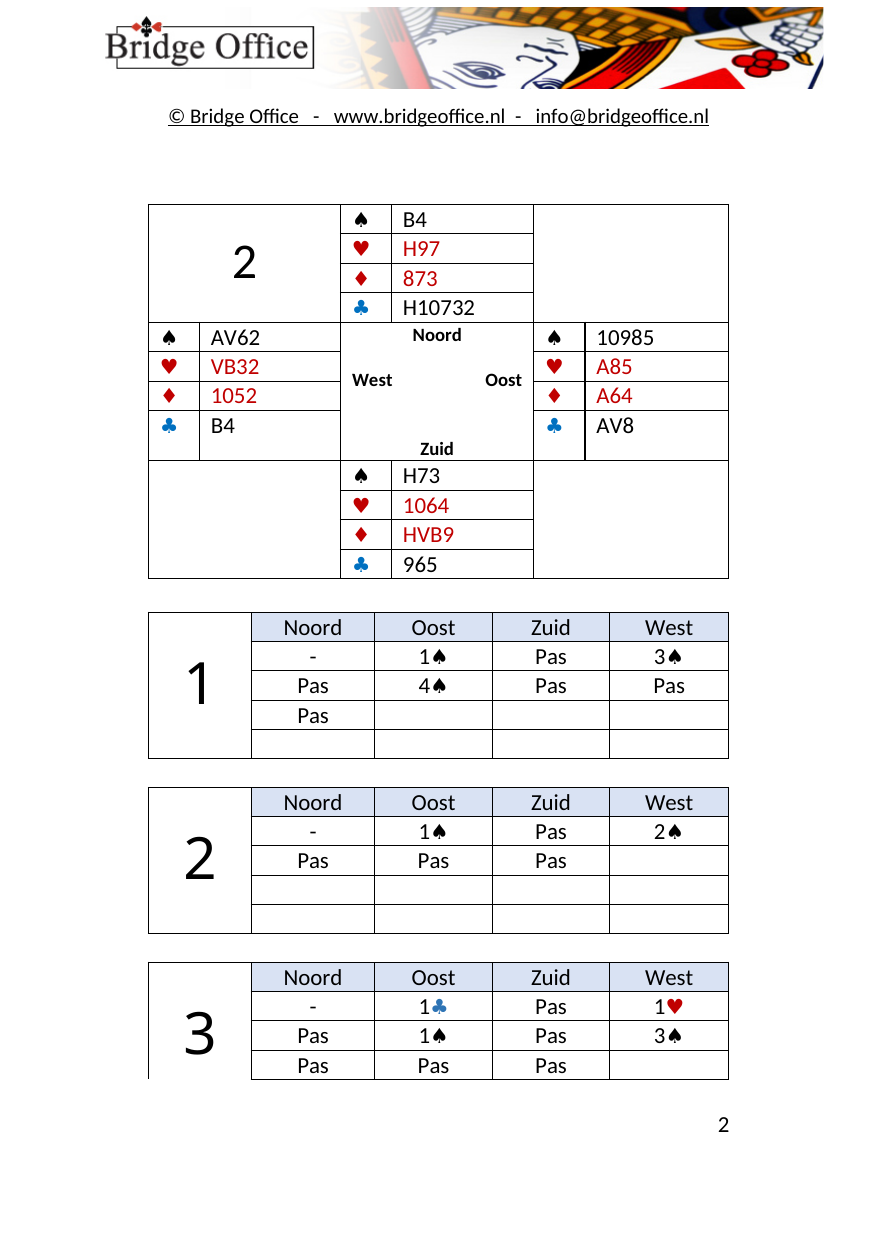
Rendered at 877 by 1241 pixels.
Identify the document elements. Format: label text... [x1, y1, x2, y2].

table_cell [252, 730, 374, 758]
table_cell 3♠ [610, 1021, 728, 1050]
table_header Oost [375, 963, 492, 991]
table_header West [610, 788, 728, 816]
picture [78, 7, 824, 89]
table_cell 10985 [586, 323, 728, 351]
table_cell [149, 729, 251, 758]
table_cell Pas [493, 1021, 609, 1050]
table_header Zuid [493, 788, 609, 816]
table_cell Pas [252, 1021, 374, 1050]
table_cell 965 [392, 550, 533, 578]
table_cell [149, 904, 251, 933]
table_cell [375, 730, 492, 758]
table_cell Pas [493, 817, 609, 845]
table_header Noord [252, 788, 374, 816]
table_cell B4 [200, 411, 340, 460]
table_cell [375, 876, 492, 903]
table_header Oost [375, 613, 492, 641]
table_cell - [252, 642, 374, 670]
table_header 2 [149, 205, 340, 322]
table_cell Pas [493, 671, 609, 700]
table_header Zuid [493, 963, 609, 991]
table_cell Pas [493, 1051, 609, 1079]
table_header [534, 205, 728, 322]
table_cell [341, 491, 391, 519]
table_cell A64 [586, 382, 728, 410]
table_header Noord [252, 963, 374, 991]
table_cell [375, 701, 492, 729]
table_cell 4♠ [375, 671, 492, 700]
table_cell [534, 352, 584, 381]
table_cell - [252, 817, 374, 845]
table_cell Pas [493, 642, 609, 670]
table_cell [610, 905, 728, 933]
table_cell [341, 520, 391, 549]
table_cell 1052 [200, 382, 340, 410]
table_cell AV62 [200, 323, 340, 351]
table_cell Pas [252, 671, 374, 700]
table_cell [149, 382, 199, 410]
table_cell [252, 905, 374, 933]
table_cell HVB9 [392, 520, 533, 549]
table_cell H73 [392, 461, 533, 490]
table_cell [341, 461, 391, 490]
table_cell [149, 352, 199, 381]
table_cell 1064 [392, 491, 533, 519]
table_cell [341, 293, 391, 322]
table_cell - [252, 992, 374, 1020]
table_cell [341, 550, 391, 578]
table_cell [534, 411, 584, 460]
table_cell Pas [493, 846, 609, 874]
table_cell H97 [392, 234, 533, 263]
table_cell 1♥ [610, 992, 728, 1020]
table_cell [534, 323, 584, 351]
table_cell Pas [252, 701, 374, 729]
table_cell [341, 234, 391, 263]
table_cell Pas [375, 1051, 492, 1079]
table_cell Pas [610, 671, 728, 700]
table_cell [610, 846, 728, 874]
table_cell [375, 905, 492, 933]
table_cell [493, 905, 609, 933]
table_header [149, 788, 251, 816]
table_cell [493, 876, 609, 903]
table_cell 3♠ [610, 642, 728, 670]
table_header West [610, 613, 728, 641]
table_cell [149, 461, 340, 578]
table_cell Noord West Oost Zuid [341, 323, 533, 460]
table_header Zuid [493, 613, 609, 641]
table_cell [534, 382, 584, 410]
table_cell [252, 876, 374, 903]
table_cell 1 [149, 641, 251, 729]
table_cell [493, 701, 609, 729]
table_cell [149, 323, 199, 351]
table_cell 1♠ [375, 817, 492, 845]
table_header Oost [375, 788, 492, 816]
table_header West [610, 963, 728, 991]
table_cell 873 [392, 264, 533, 292]
table_cell [534, 461, 728, 578]
table_cell 1♠ [375, 1021, 492, 1050]
table_cell [610, 876, 728, 903]
table_cell 2♠ [610, 817, 728, 845]
table_cell [149, 411, 199, 460]
table_cell Pas [375, 846, 492, 874]
table_cell [610, 730, 728, 758]
table_cell Pas [252, 1051, 374, 1079]
table_header [149, 613, 251, 641]
table_cell [493, 730, 609, 758]
table_cell Pas [493, 992, 609, 1020]
table_cell AV8 [586, 411, 728, 460]
table_cell Pas [252, 846, 374, 874]
table_cell VB32 [200, 352, 340, 381]
table_header Noord [252, 613, 374, 641]
table_cell 1♠ [375, 642, 492, 670]
table_header [149, 963, 251, 991]
table_cell [610, 701, 728, 729]
table_header B4 [392, 205, 533, 233]
table_cell [610, 1051, 728, 1079]
table_cell [341, 264, 391, 292]
table_cell A85 [586, 352, 728, 381]
table_header [341, 205, 391, 233]
table_cell 3 [149, 991, 251, 1079]
table_cell H10732 [392, 293, 533, 322]
table_cell 1♣ [375, 992, 492, 1020]
table_cell 2 [149, 816, 251, 903]
